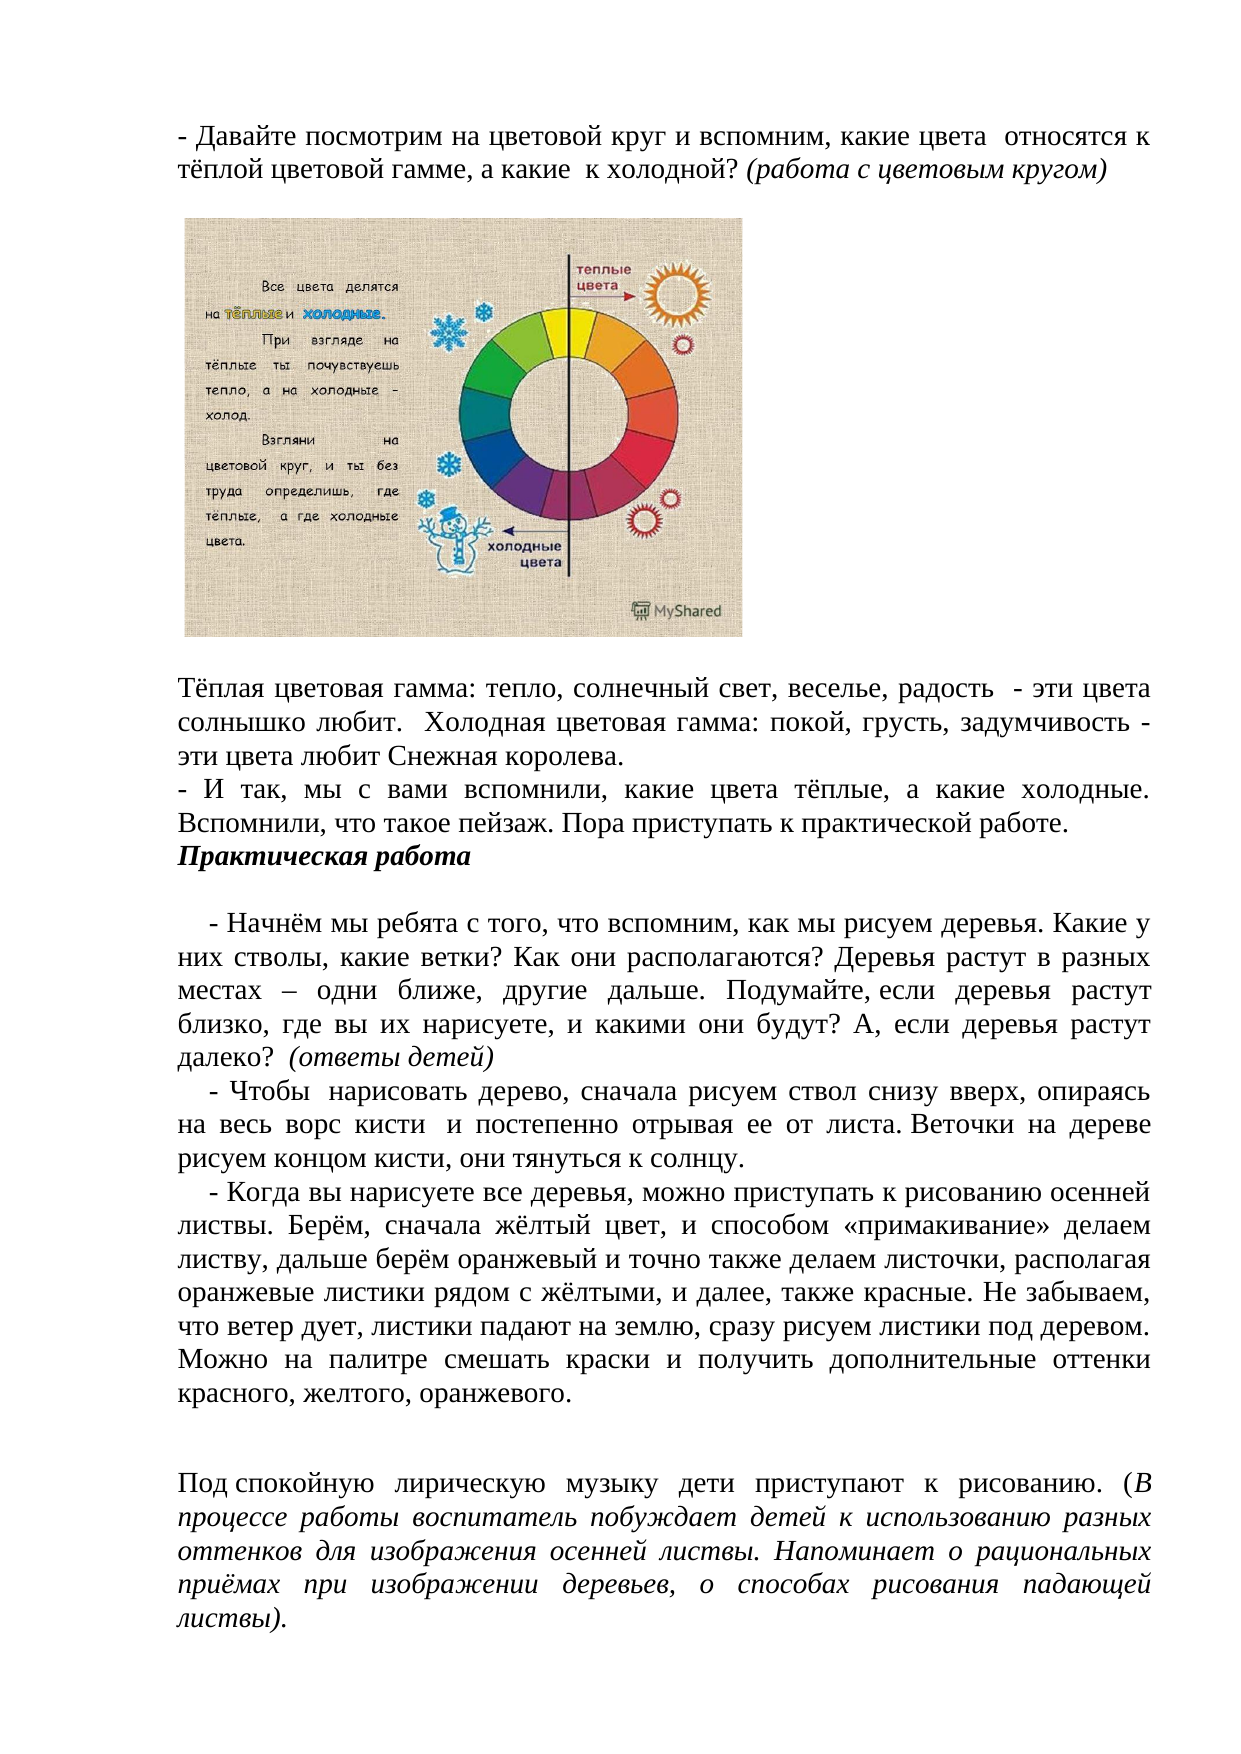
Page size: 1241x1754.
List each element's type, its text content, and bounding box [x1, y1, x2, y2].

text Практическая работа [177, 838, 1152, 872]
text Под спокойную лирическую музыку дети приступают к рисованию. (В процессе работы воспитатель побуждает детей к использованию разных оттенков для изображения осенней листвы. Напоминает о рациональных приёмах при изображении деревьев, о способах рисования падающей листвы). [177, 1466, 1152, 1633]
text - Когда вы нарисуете все деревья, можно приступать к рисованию осенней листвы. Берём, сначала жёлтый цвет, и способом «примакивание» делаем листву, дальше берём оранжевый и точно также делаем листочки, располагая оранжевые листики рядом с жёлтыми, и далее, также красные. Не забываем, что ветер дует, листики падают на землю, сразу рисуем листики под деревом. Можно на палитре смешать краски и получить дополнительные оттенки красного, желтого, оранжевого. [177, 1174, 1152, 1408]
text - Давайте посмотрим на цветовой круг и вспомним, какие цвета относятся к тёплой цветовой гамме, а какие к холодной? (работа с цветовым кругом) [177, 118, 1152, 185]
text Тёплая цветовая гамма: тепло, солнечный свет, веселье, радость - эти цвета солнышко любит. Холодная цветовая гамма: покой, грусть, задумчивость - эти цвета любит Снежная королева. [177, 671, 1152, 771]
text - Чтобы нарисовать дерево, сначала рисуем ствол снизу вверх, опираясь на весь ворс кисти и постепенно отрывая ее от листа. Веточки на дереве рисуем концом кисти, они тянуться к солнцу. [177, 1073, 1152, 1174]
text - Начнём мы ребята с того, что вспомним, как мы рисуем деревья. Какие у них стволы, какие ветки? Как они располагаются? Деревья растут в разных местах – одни ближе, другие дальше. Подумайте, если деревья растут близко, где вы их нарисуете, и какими они будут? А, если деревья растут далеко? (ответы детей) [177, 905, 1152, 1073]
picture [184, 218, 743, 637]
text - И так, мы с вами вспомнили, какие цвета тёплые, а какие холодные. Вспомнили, что такое пейзаж. Пора приступать к практической работе. [177, 771, 1152, 838]
